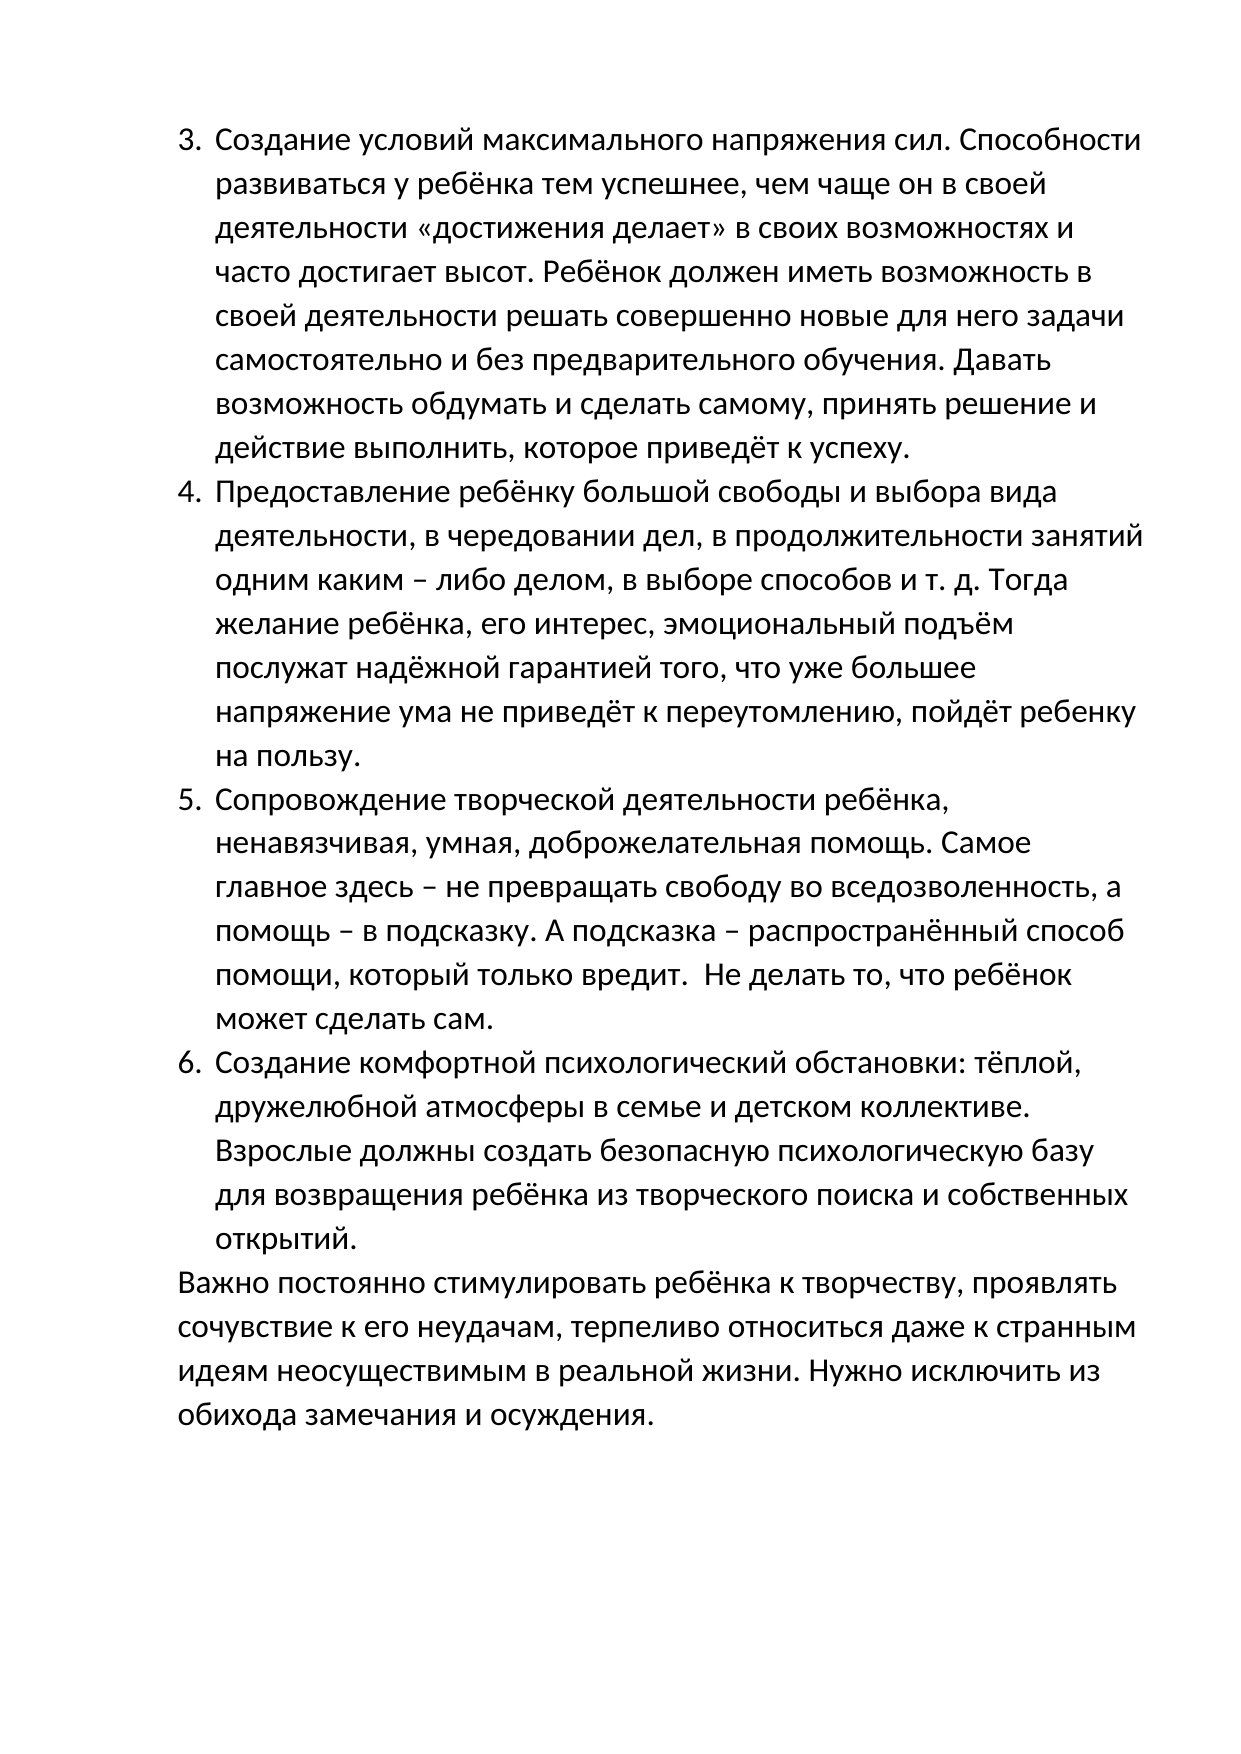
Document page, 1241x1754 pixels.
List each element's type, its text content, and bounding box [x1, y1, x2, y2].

list Важно постоянно стимулировать ребёнка к творчеству, проявлять сочувствие к его неудачам, терпеливо относиться даже к странным идеям неосуществимым в реальной жизни. Нужно исключить из обихода замечания и осуждения. [177, 1261, 1152, 1434]
list Создание условий максимального напряжения сил. Способности развиваться у ребёнка тем успешнее, чем чаще он в своей деятельности «достижения делает» в своих возможностях и часто достигает высот. Ребёнок должен иметь возможность в своей деятельности решать совершенно новые для него задачи самостоятельно и без предварительного обучения. Давать возможность обдумать и сделать самому, принять решение и действие выполнить, которое приведёт к успеху. [177, 118, 1152, 467]
list Создание комфортной психологический обстановки: тёплой, дружелюбной атмосферы в семье и детском коллективе. Взрослые должны создать безопасную психологическую базу для возвращения ребёнка из творческого поиска и собственных открытий. [177, 1041, 1152, 1258]
list Предоставление ребёнку большой свободы и выбора вида деятельности, в чередовании дел, в продолжительности занятий одним каким – либо делом, в выборе способов и т. д. Тогда желание ребёнка, его интерес, эмоциональный подъём послужат надёжной гарантией того, что уже большее напряжение ума не приведёт к переутомлению, пойдёт ребенку на пользу. [177, 470, 1152, 774]
list Сопровождение творческой деятельности ребёнка, ненавязчивая, умная, доброжелательная помощь. Самое главное здесь – не превращать свободу во вседозволенность, а помощь – в подсказку. А подсказка – распространённый способ помощи, который только вредит. Не делать то, что ребёнок может сделать сам. [177, 777, 1152, 1038]
